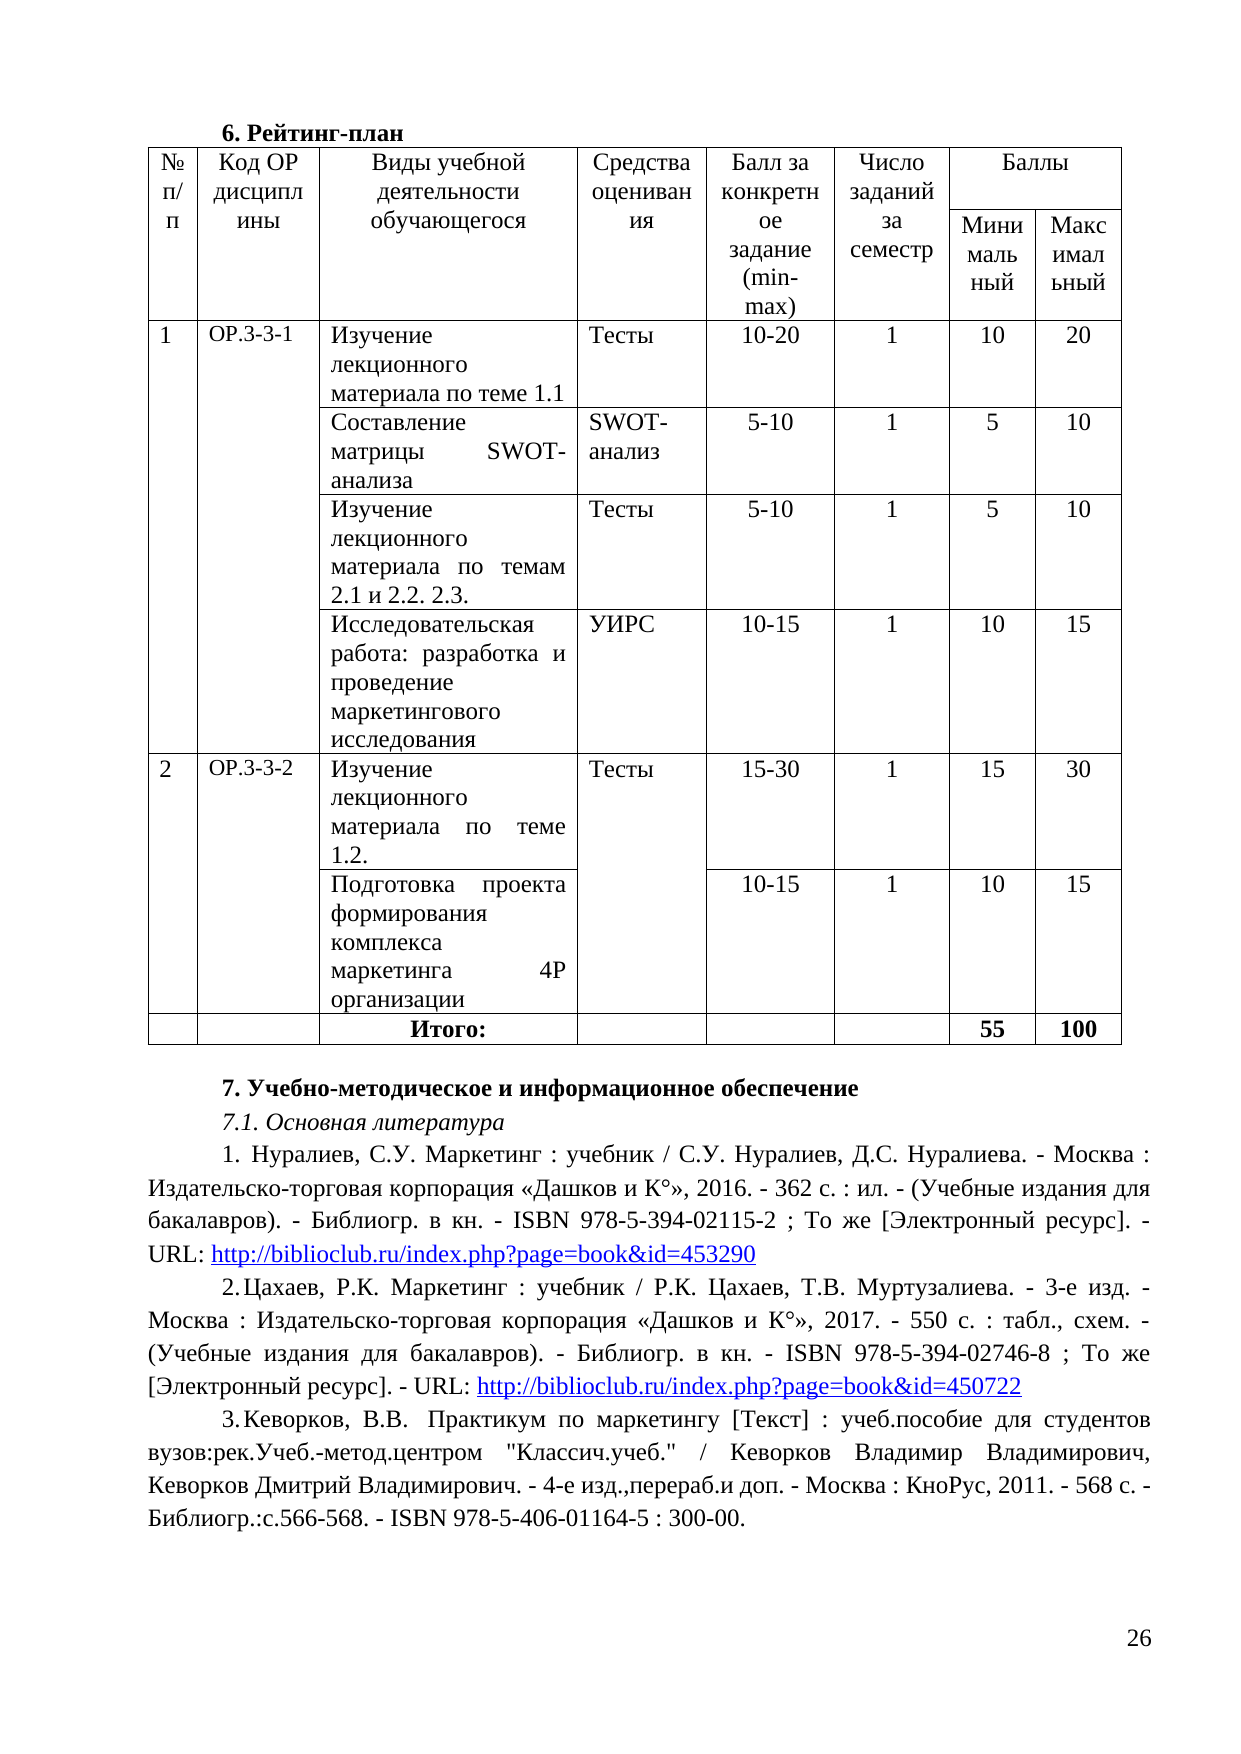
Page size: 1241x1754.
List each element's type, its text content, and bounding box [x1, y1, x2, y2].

table_cell 10 [1036, 408, 1121, 493]
table_cell 100 [1036, 1014, 1121, 1044]
table_cell 10 [950, 321, 1035, 407]
table_cell 10 [950, 610, 1035, 753]
table_cell 1 [835, 754, 949, 869]
table_cell 5-10 [707, 408, 834, 493]
table_cell Максимальный [1036, 210, 1121, 320]
table_cell [835, 1014, 949, 1044]
table_cell 10 [1036, 495, 1121, 609]
table_cell Минимальный [950, 210, 1035, 320]
table_cell [149, 1014, 197, 1044]
list Нуралиев, С.У. Маркетинг : учебник / С.У. Нуралиев, Д.С. Нуралиева. - Москва : Издательско-торговая корпорация «Дашков и К°», 2016. - 362 с. : ил. - (Учебные издания для бакалавров). - Библиогр. в кн. - ISBN 978-5-394-02115-2 ; То же [Электронный ресурс]. - URL: http://biblioclub.ru/index.php?page=book&id=453290 [148, 1139, 1152, 1267]
table_cell [707, 1014, 834, 1044]
table_cell 55 [950, 1014, 1035, 1044]
list Кеворков, В.В. Практикум по маркетингу [Текст] : учеб.пособие для студентов вузов:рек.Учеб.-метод.центром "Классич.учеб." / Кеворков Владимир Владимирович, Кеворков Дмитрий Владимирович. - 4-е изд.,перераб.и доп. - Москва : КноРус, 2011. - 568 с. - Библиогр.:с.566-568. - ISBN 978-5-406-01164-5 : 300-00. [148, 1404, 1152, 1532]
table_header Баллы [950, 148, 1121, 209]
table_cell 15 [1036, 870, 1121, 1013]
table_cell 2 [149, 754, 197, 1013]
table_cell Изучение лекционного материала по теме 1.2. [320, 754, 577, 869]
text 6. Рейтинг-план [148, 118, 1152, 147]
table_header Средства оценивания [578, 148, 706, 320]
table_cell Составление матрицы SWOT-анализа [320, 408, 577, 493]
table_header Балл за конкретное задание (min-max) [707, 148, 834, 320]
table_cell 1 [149, 321, 197, 753]
table_cell Изучение лекционного материала по теме 1.1 [320, 321, 577, 407]
table_cell 15 [1036, 610, 1121, 753]
table_cell 5-10 [707, 495, 834, 609]
table_cell Тесты [578, 321, 706, 407]
list Цахаев, Р.К. Маркетинг : учебник / Р.К. Цахаев, Т.В. Муртузалиева. - 3-е изд. - Москва : Издательско-торговая корпорация «Дашков и К°», 2017. - 550 с. : табл., схем. - (Учебные издания для бакалавров). - Библиогр. в кн. - ISBN 978-5-394-02746-8 ; То же [Электронный ресурс]. - URL: http://biblioclub.ru/index.php?page=book&id=450722 [148, 1272, 1152, 1399]
table_cell ОР.3-3-1 [198, 321, 319, 753]
table_cell 20 [1036, 321, 1121, 407]
table_cell [198, 1014, 319, 1044]
table_cell 1 [835, 321, 949, 407]
table_cell 10-15 [707, 610, 834, 753]
table_header Код ОР дисциплины [198, 148, 319, 320]
table_header Виды учебной деятельности обучающегося [320, 148, 577, 320]
table_cell 10-20 [707, 321, 834, 407]
table_cell SWOT-анализ [578, 408, 706, 493]
table_cell УИРС [578, 610, 706, 753]
table_cell 15-30 [707, 754, 834, 869]
table_cell 10 [950, 870, 1035, 1013]
table_header № п/п [149, 148, 197, 320]
table_cell 10-15 [707, 870, 834, 1013]
table_cell 1 [835, 408, 949, 493]
table_cell 1 [835, 495, 949, 609]
table_header Число заданий за семестр [835, 148, 949, 320]
table_cell 1 [835, 870, 949, 1013]
text 7. Учебно-методическое и информационное обеспечение [148, 1073, 1152, 1102]
table_cell Изучение лекционного материала по темам 2.1 и 2.2. 2.3. [320, 495, 577, 609]
table_cell 5 [950, 495, 1035, 609]
table_cell Исследовательская работа: разработка и проведение маркетингового исследования [320, 610, 577, 753]
table_cell Итого: [320, 1014, 577, 1044]
table_cell 5 [950, 408, 1035, 493]
table_cell Тесты [578, 754, 706, 1013]
table_cell Подготовка проекта формирования комплекса маркетинга 4P организации [320, 870, 577, 1013]
table_cell 30 [1036, 754, 1121, 869]
table_cell 1 [835, 610, 949, 753]
table_cell [578, 1014, 706, 1044]
table_cell ОР.3-3-2 [198, 754, 319, 1013]
table_cell 15 [950, 754, 1035, 869]
table_cell Тесты [578, 495, 706, 609]
text 7.1. Основная литература [148, 1107, 1152, 1135]
